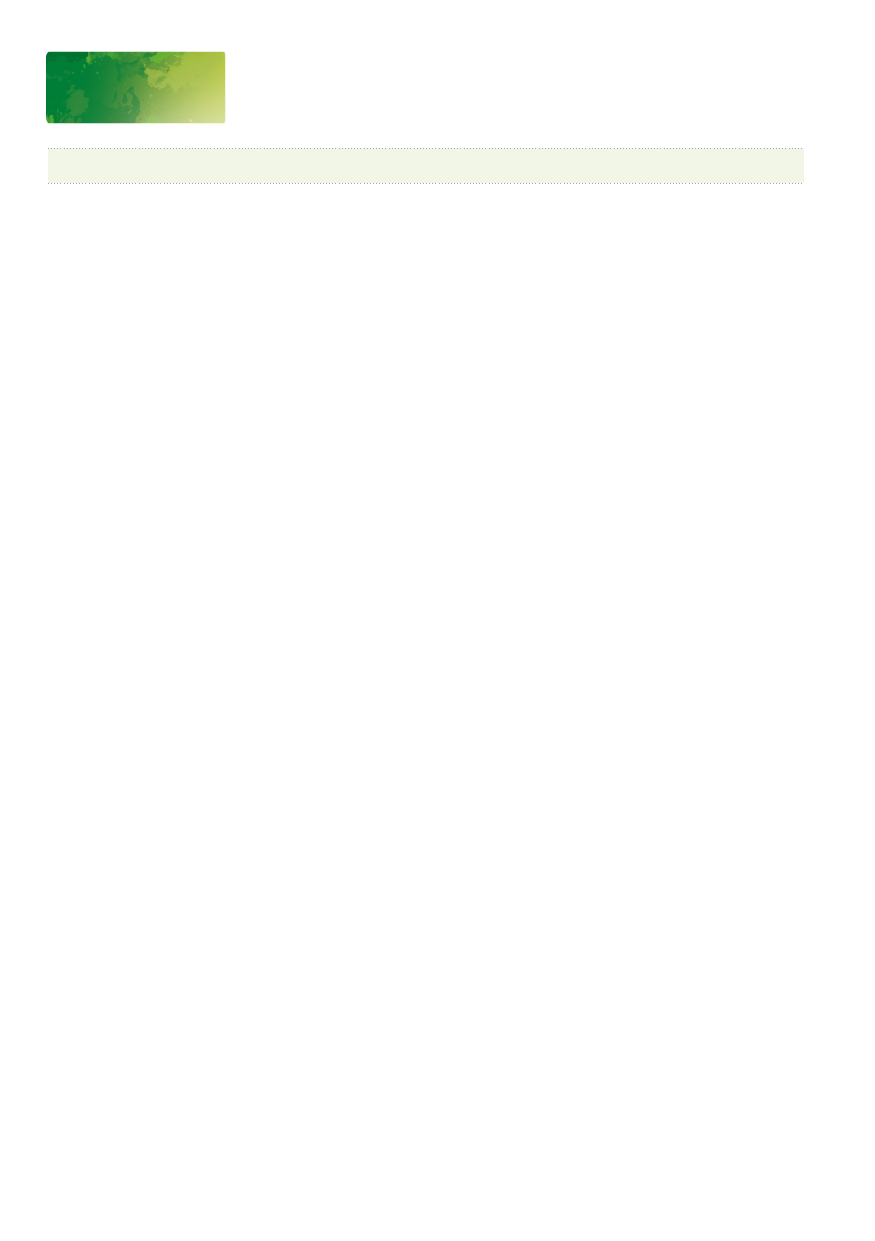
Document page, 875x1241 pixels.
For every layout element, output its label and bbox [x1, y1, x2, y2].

table_cell [48, 148, 804, 182]
picture [0, 0, 874, 132]
